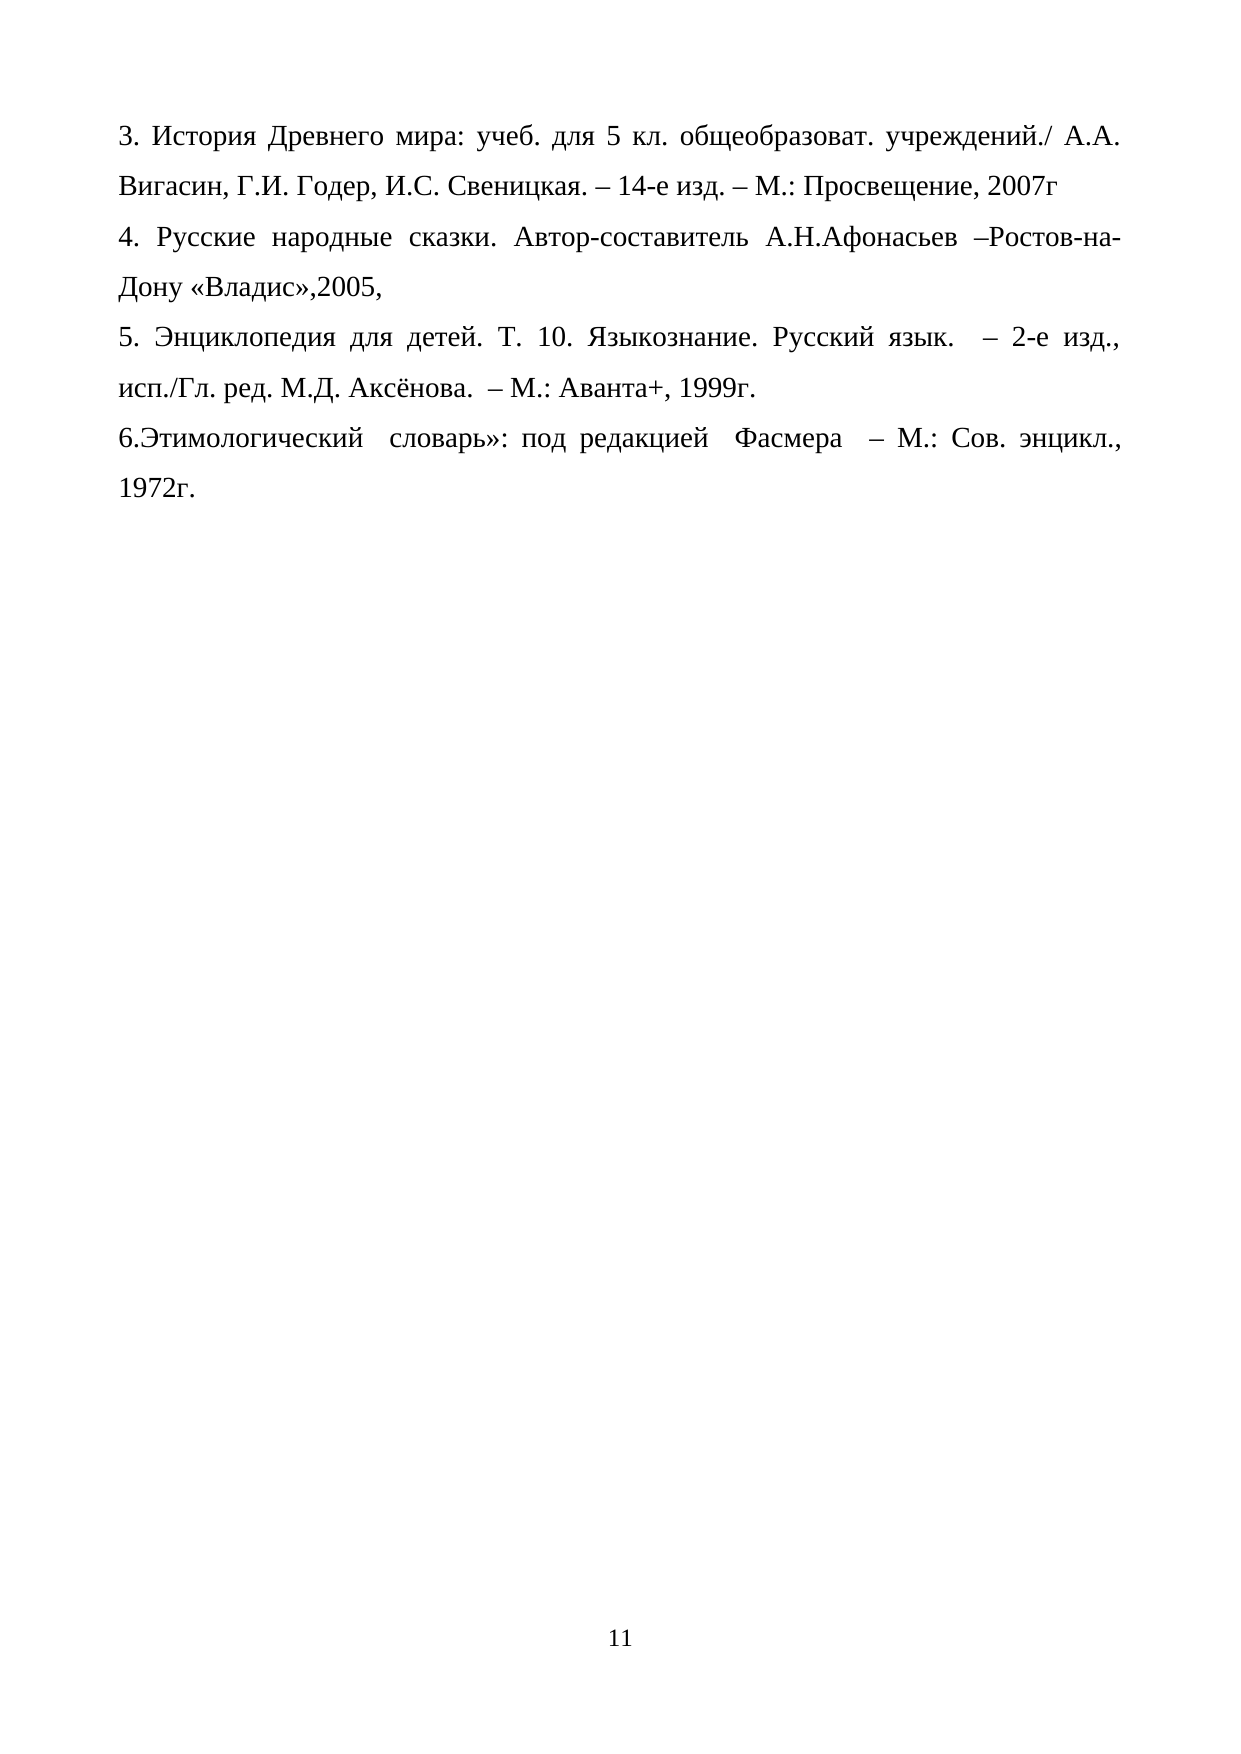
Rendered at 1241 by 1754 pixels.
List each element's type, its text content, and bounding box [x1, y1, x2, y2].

text 3. История Древнего мира: учеб. для 5 кл. общеобразоват. учреждений./ А.А. Вигасин, Г.И. Годер, И.С. Свеницкая. – 14-е изд. – М.: Просвещение, 2007г [118, 118, 1122, 202]
text 5. Энциклопедия для детей. Т. 10. Языкознание. Русский язык. – 2-е изд., исп./Гл. ред. М.Д. Аксёнова. – М.: Аванта+, 1999г. [118, 319, 1122, 403]
text 4. Русские народные сказки. Автор-составитель А.Н.Афонасьев –Ростов-на-Дону «Владис»,2005, [118, 219, 1122, 303]
text 6.Этимологический словарь»: под редакцией Фасмера – М.: Сов. энцикл., 1972г. [118, 420, 1122, 504]
